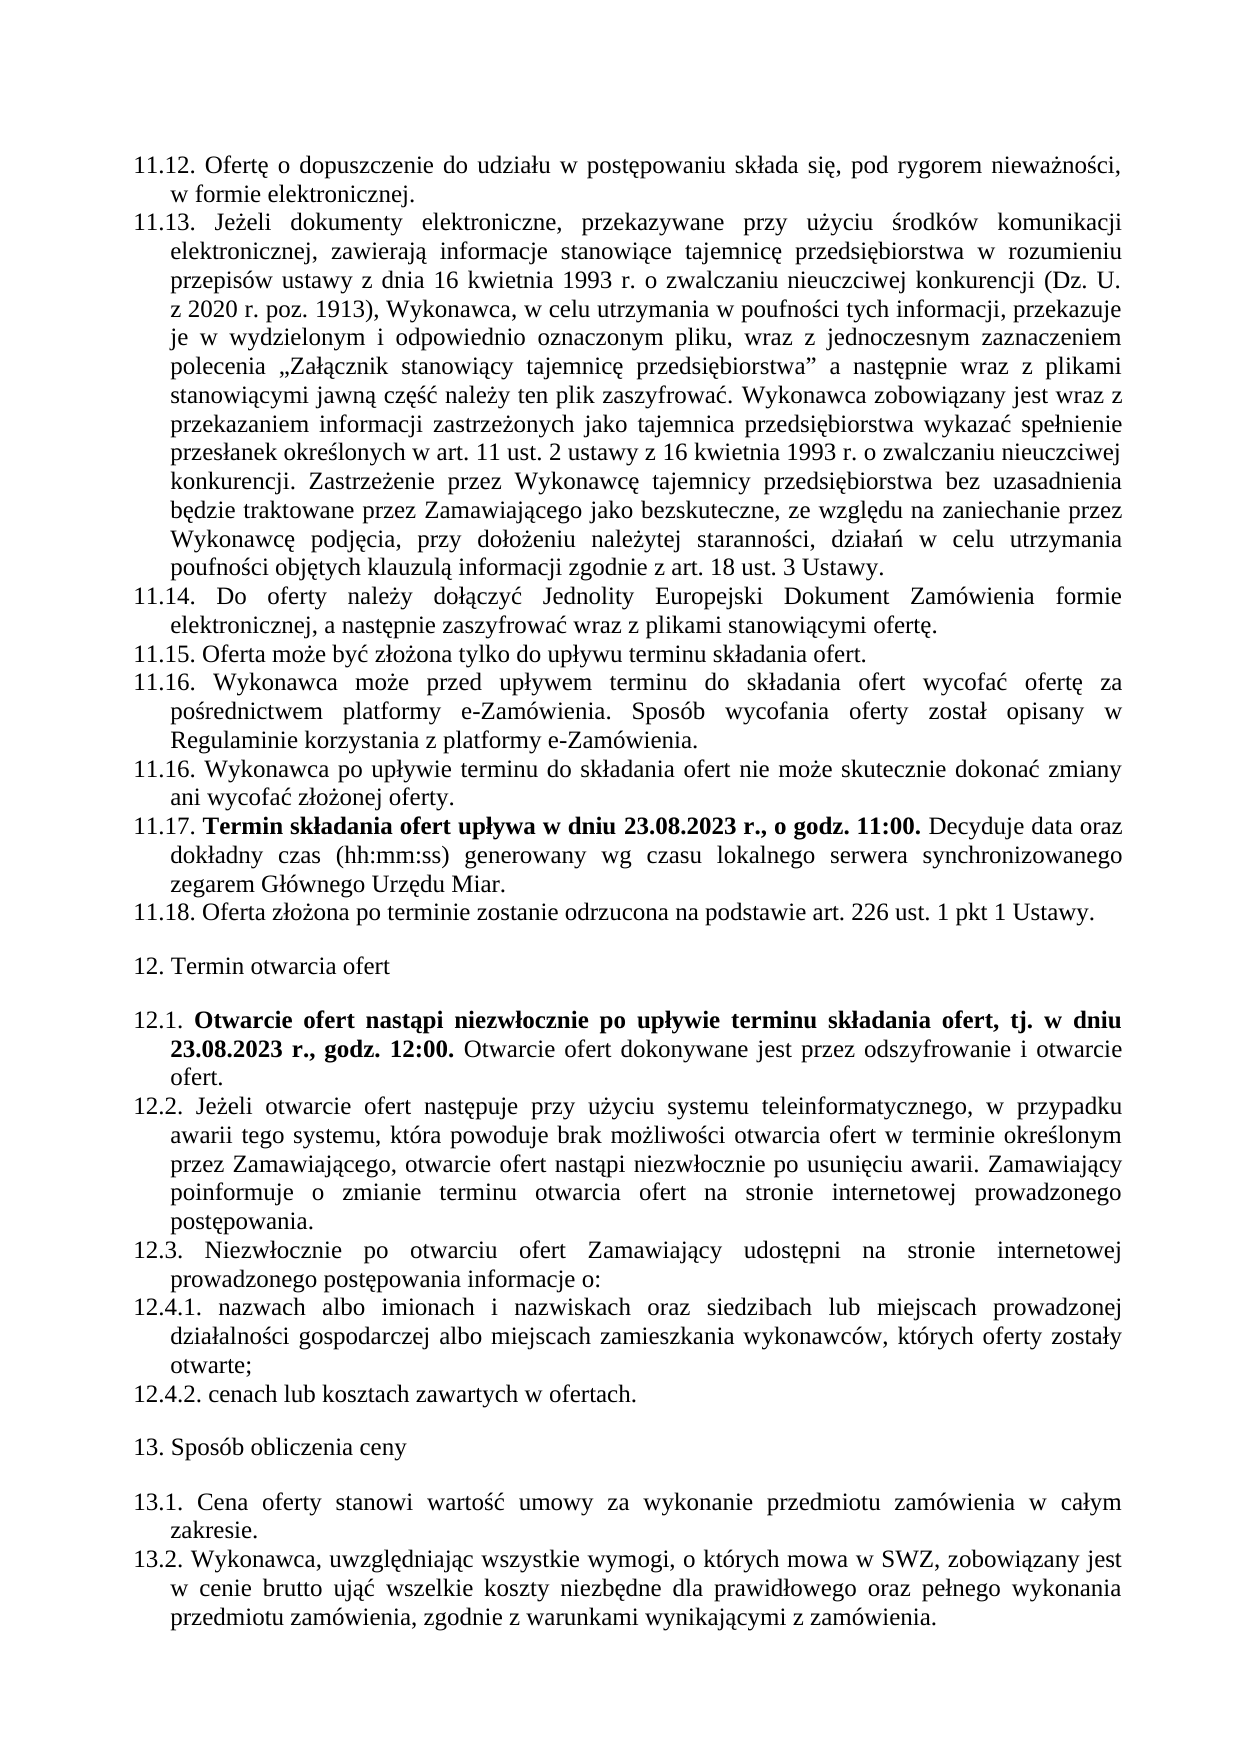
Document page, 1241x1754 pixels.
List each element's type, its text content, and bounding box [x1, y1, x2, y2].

text 12.3. Niezwłocznie po otwarciu ofert Zamawiający udostępni na stronie internetowej prowadzonego postępowania informacje o: [133, 1235, 1123, 1292]
text 13. Sposób obliczenia ceny [133, 1432, 1123, 1461]
text 11.14. Do oferty należy dołączyć Jednolity Europejski Dokument Zamówienia formie elektronicznej, a następnie zaszyfrować wraz z plikami stanowiącymi ofertę. [133, 581, 1123, 639]
text 11.18. Oferta złożona po terminie zostanie odrzucona na podstawie art. 226 ust. 1 pkt 1 Ustawy. [133, 897, 1123, 926]
text 12.2. Jeżeli otwarcie ofert następuje przy użyciu systemu teleinformatycznego, w przypadku awarii tego systemu, która powoduje brak możliwości otwarcia ofert w terminie określonym przez Zamawiającego, otwarcie ofert nastąpi niezwłocznie po usunięciu awarii. Zamawiający poinformuje o zmianie terminu otwarcia ofert na stronie internetowej prowadzonego postępowania. [133, 1091, 1123, 1235]
text 11.17. Termin składania ofert upływa w dniu 23.08.2023 r., o godz. 11:00. Decyduje data oraz dokładny czas (hh:mm:ss) generowany wg czasu lokalnego serwera synchronizowanego zegarem Głównego Urzędu Miar. [133, 811, 1123, 897]
text 13.2. Wykonawca, uwzględniając wszystkie wymogi, o których mowa w SWZ, zobowiązany jest w cenie brutto ująć wszelkie koszty niezbędne dla prawidłowego oraz pełnego wykonania przedmiotu zamówienia, zgodnie z warunkami wynikającymi z zamówienia. [133, 1544, 1123, 1631]
text 11.13. Jeżeli dokumenty elektroniczne, przekazywane przy użyciu środków komunikacji elektronicznej, zawierają informacje stanowiące tajemnicę przedsiębiorstwa w rozumieniu przepisów ustawy z dnia 16 kwietnia 1993 r. o zwalczaniu nieuczciwej konkurencji (Dz. U. z 2020 r. poz. 1913), Wykonawca, w celu utrzymania w poufności tych informacji, przekazuje je w wydzielonym i odpowiednio oznaczonym pliku, wraz z jednoczesnym zaznaczeniem polecenia „Załącznik stanowiący tajemnicę przedsiębiorstwa” a następnie wraz z plikami stanowiącymi jawną część należy ten plik zaszyfrować. Wykonawca zobowiązany jest wraz z przekazaniem informacji zastrzeżonych jako tajemnica przedsiębiorstwa wykazać spełnienie przesłanek określonych w art. 11 ust. 2 ustawy z 16 kwietnia 1993 r. o zwalczaniu nieuczciwej konkurencji. Zastrzeżenie przez Wykonawcę tajemnicy przedsiębiorstwa bez uzasadnienia będzie traktowane przez Zamawiającego jako bezskuteczne, ze względu na zaniechanie przez Wykonawcę podjęcia, przy dołożeniu należytej staranności, działań w celu utrzymania poufności objętych klauzulą informacji zgodnie z art. 18 ust. 3 Ustawy. [133, 207, 1123, 581]
text 11.16. Wykonawca po upływie terminu do składania ofert nie może skutecznie dokonać zmiany ani wycofać złożonej oferty. [133, 754, 1123, 811]
text 12. Termin otwarcia ofert [133, 951, 1123, 980]
text 13.1. Cena oferty stanowi wartość umowy za wykonanie przedmiotu zamówienia w całym zakresie. [133, 1487, 1123, 1544]
text 12.4.2. cenach lub kosztach zawartych w ofertach. [133, 1379, 1123, 1407]
text 11.15. Oferta może być złożona tylko do upływu terminu składania ofert. [133, 639, 1123, 667]
text 12.1. Otwarcie ofert nastąpi niezwłocznie po upływie terminu składania ofert, tj. w dniu 23.08.2023 r., godz. 12:00. Otwarcie ofert dokonywane jest przez odszyfrowanie i otwarcie ofert. [133, 1005, 1123, 1091]
text 11.12. Ofertę o dopuszczenie do udziału w postępowaniu składa się, pod rygorem nieważności, w formie elektronicznej. [133, 150, 1123, 207]
text 11.16. Wykonawca może przed upływem terminu do składania ofert wycofać ofertę za pośrednictwem platformy e-Zamówienia. Sposób wycofania oferty został opisany w Regulaminie korzystania z platformy e-Zamówienia. [133, 667, 1123, 754]
text 12.4.1. nazwach albo imionach i nazwiskach oraz siedzibach lub miejscach prowadzonej działalności gospodarczej albo miejscach zamieszkania wykonawców, których oferty zostały otwarte; [133, 1292, 1123, 1379]
